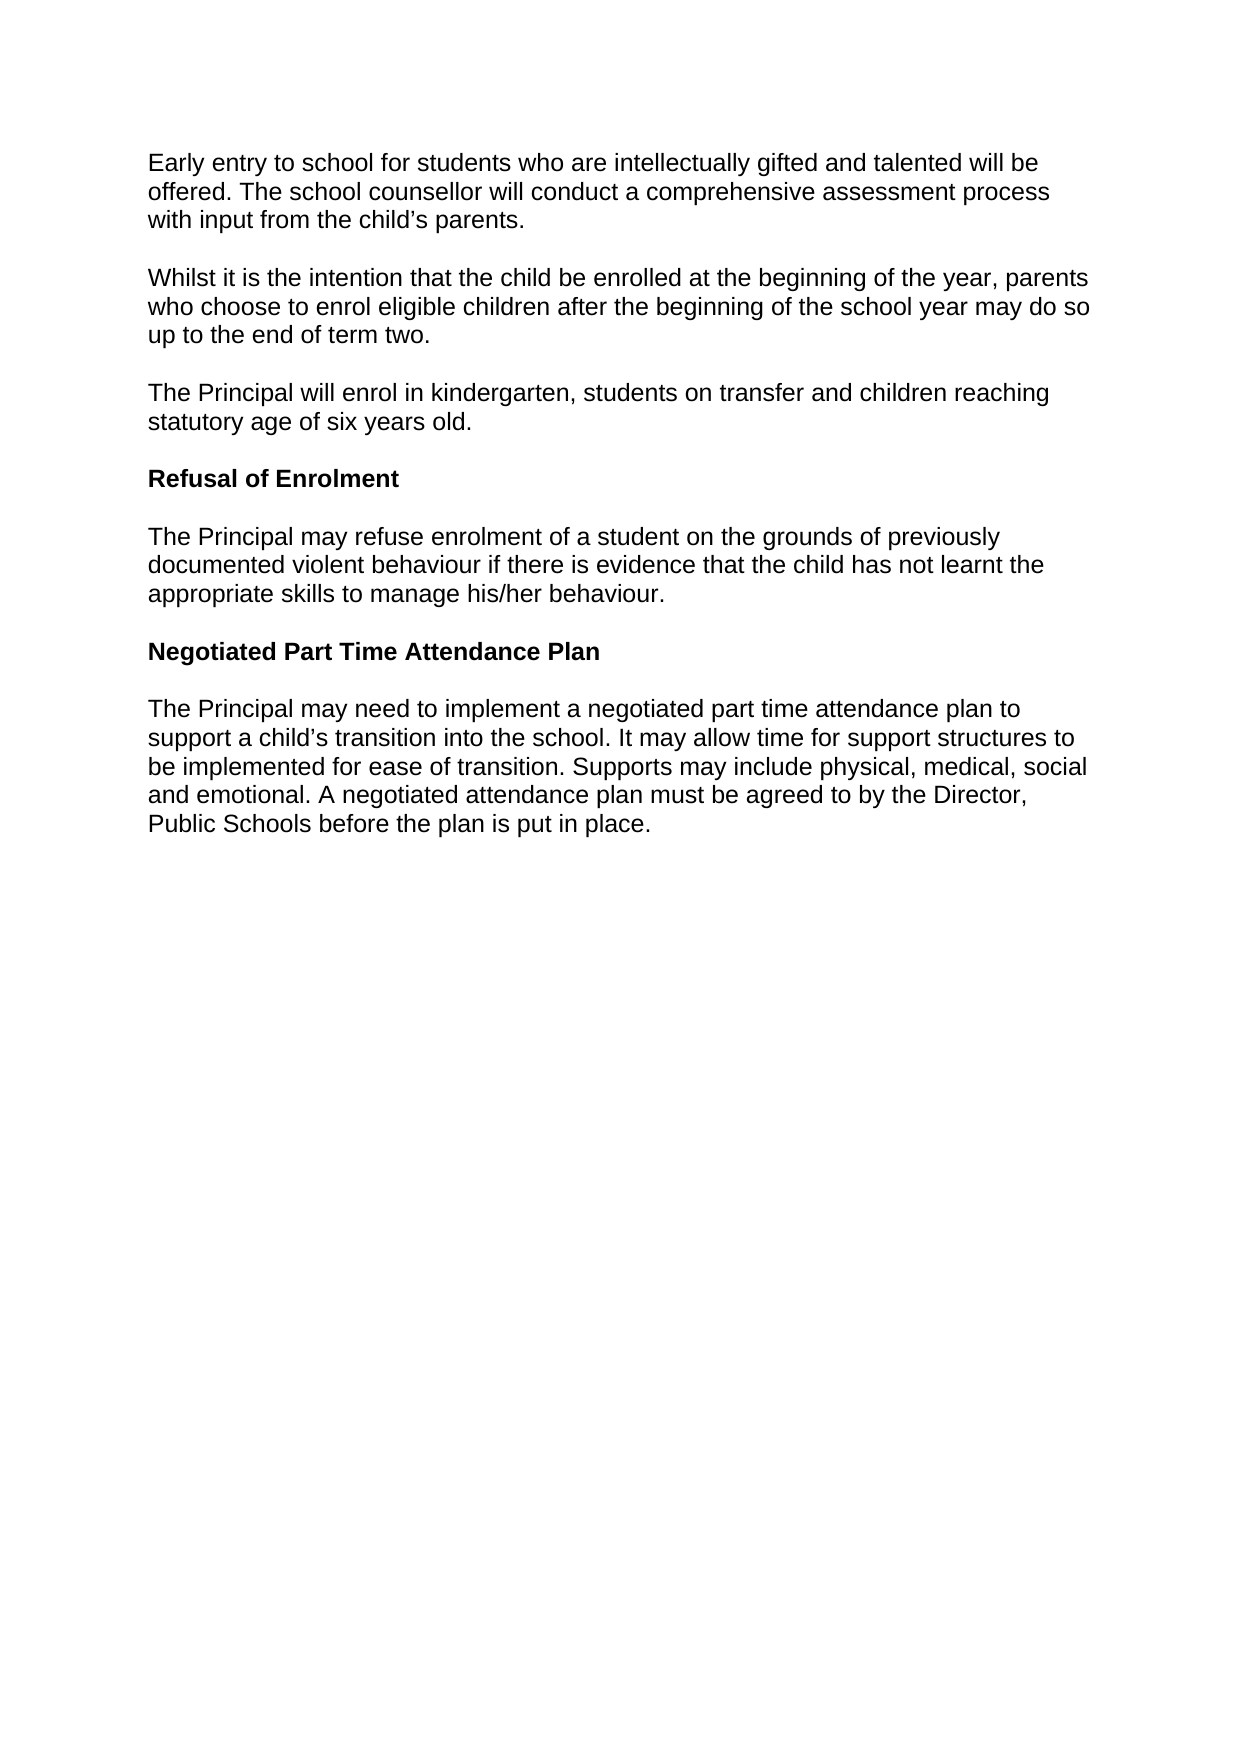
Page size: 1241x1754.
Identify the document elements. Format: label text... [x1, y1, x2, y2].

text The Principal may refuse enrolment of a student on the grounds of previously documented violent behaviour if there is evidence that the child has not learnt the appropriate skills to manage his/her behaviour. [148, 521, 1092, 608]
text The Principal may need to implement a negotiated part time attendance plan to support a child’s transition into the school. It may allow time for support structures to be implemented for ease of transition. Supports may include physical, medical, social and emotional. A negotiated attendance plan must be agreed to by the Director, Public Schools before the plan is put in place. [148, 694, 1092, 838]
text Negotiated Part Time Attendance Plan [148, 636, 1092, 665]
text The Principal will enrol in kindergarten, students on transfer and children reaching statutory age of six years old. [148, 378, 1092, 435]
text Whilst it is the intention that the child be enrolled at the beginning of the year, parents who choose to enrol eligible children after the beginning of the school year may do so up to the end of term two. [148, 263, 1092, 349]
text Early entry to school for students who are intellectually gifted and talented will be offered. The school counsellor will conduct a comprehensive assessment process with input from the child’s parents. [148, 148, 1092, 234]
text Refusal of Enrolment [148, 464, 1092, 493]
